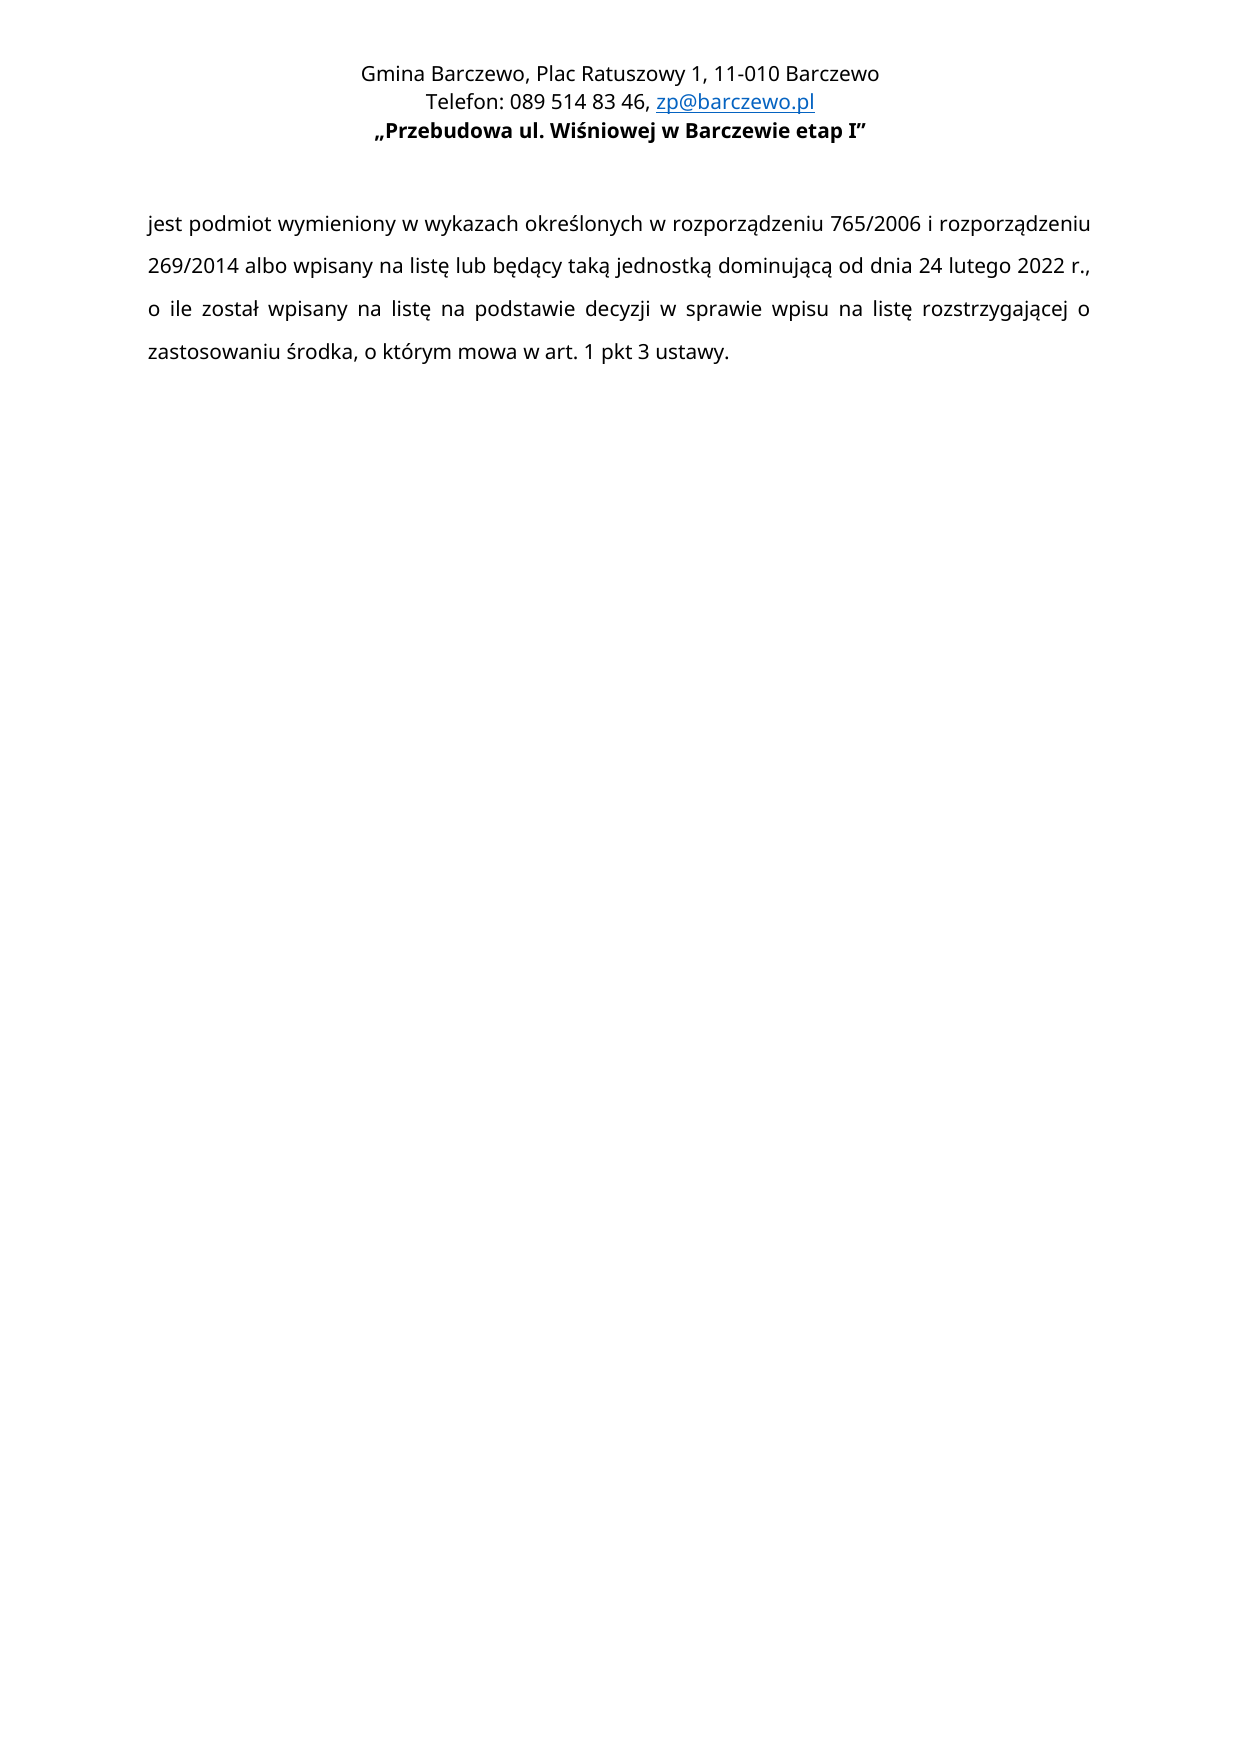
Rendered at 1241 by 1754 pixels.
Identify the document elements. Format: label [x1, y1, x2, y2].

text [148, 209, 1093, 365]
